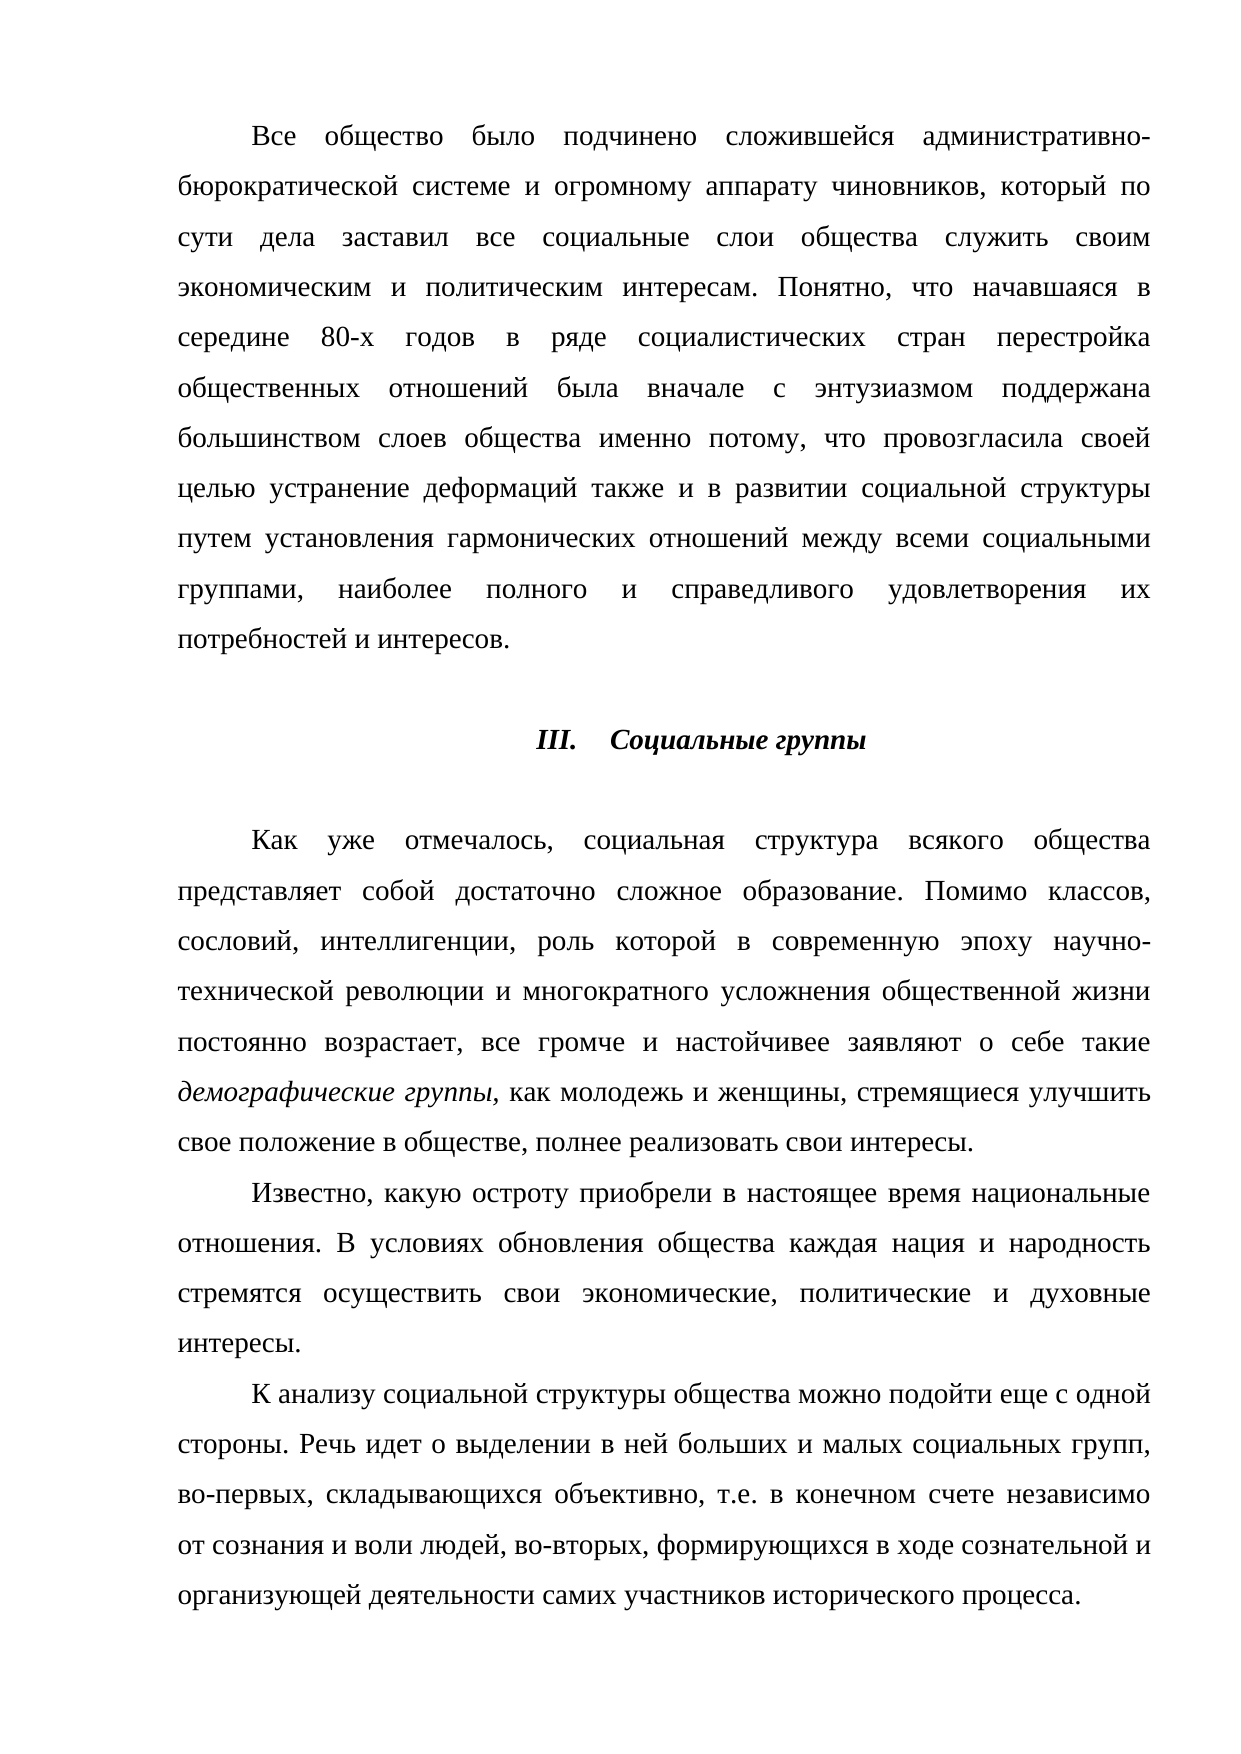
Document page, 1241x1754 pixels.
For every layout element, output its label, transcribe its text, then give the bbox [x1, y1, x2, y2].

text Все общество было подчинено сложившейся административно-бюрократической системе и огромному аппарату чиновников, который по сути дела заставил все социальные слои общества служить своим экономическим и политическим интересам. Понятно, что начавшаяся в середине 80-х годов в ряде социалистических стран перестройка общественных отношений была вначале с энтузиазмом поддержана большинством слоев общества именно потому, что провозгласила своей целью устранение деформаций также и в развитии социальной структуры путем установления гармонических отношений между всеми социальными группами, наиболее полного и справедливого удовлетворения их потребностей и интересов. [177, 118, 1152, 655]
text Как уже отмечалось, социальная структура всякого общества представляет собой достаточно сложное образование. Помимо классов, сословий, интеллигенции, роль которой в современную эпоху научно-технической революции и многократного усложнения общественной жизни постоянно возрастает, все громче и настойчивее заявляют о себе такие демографические группы, как молодежь и женщины, стремящиеся улучшить свое положение в обществе, полнее реализовать свои интересы. [177, 822, 1152, 1158]
text К анализу социальной структуры общества можно подойти еще с одной стороны. Речь идет о выделении в ней больших и малых социальных групп, во-первых, складывающихся объективно, т.е. в конечном счете независимо от сознания и воли людей, во-вторых, формирующихся в ходе сознательной и организующей деятельности самих участников исторического процесса. [177, 1376, 1152, 1611]
list Социальные группы [177, 722, 1152, 755]
text Известно, какую остроту приобрели в настоящее время национальные отношения. В условиях обновления общества каждая нация и народность стремятся осуществить свои экономические, политические и духовные интересы. [177, 1175, 1152, 1359]
